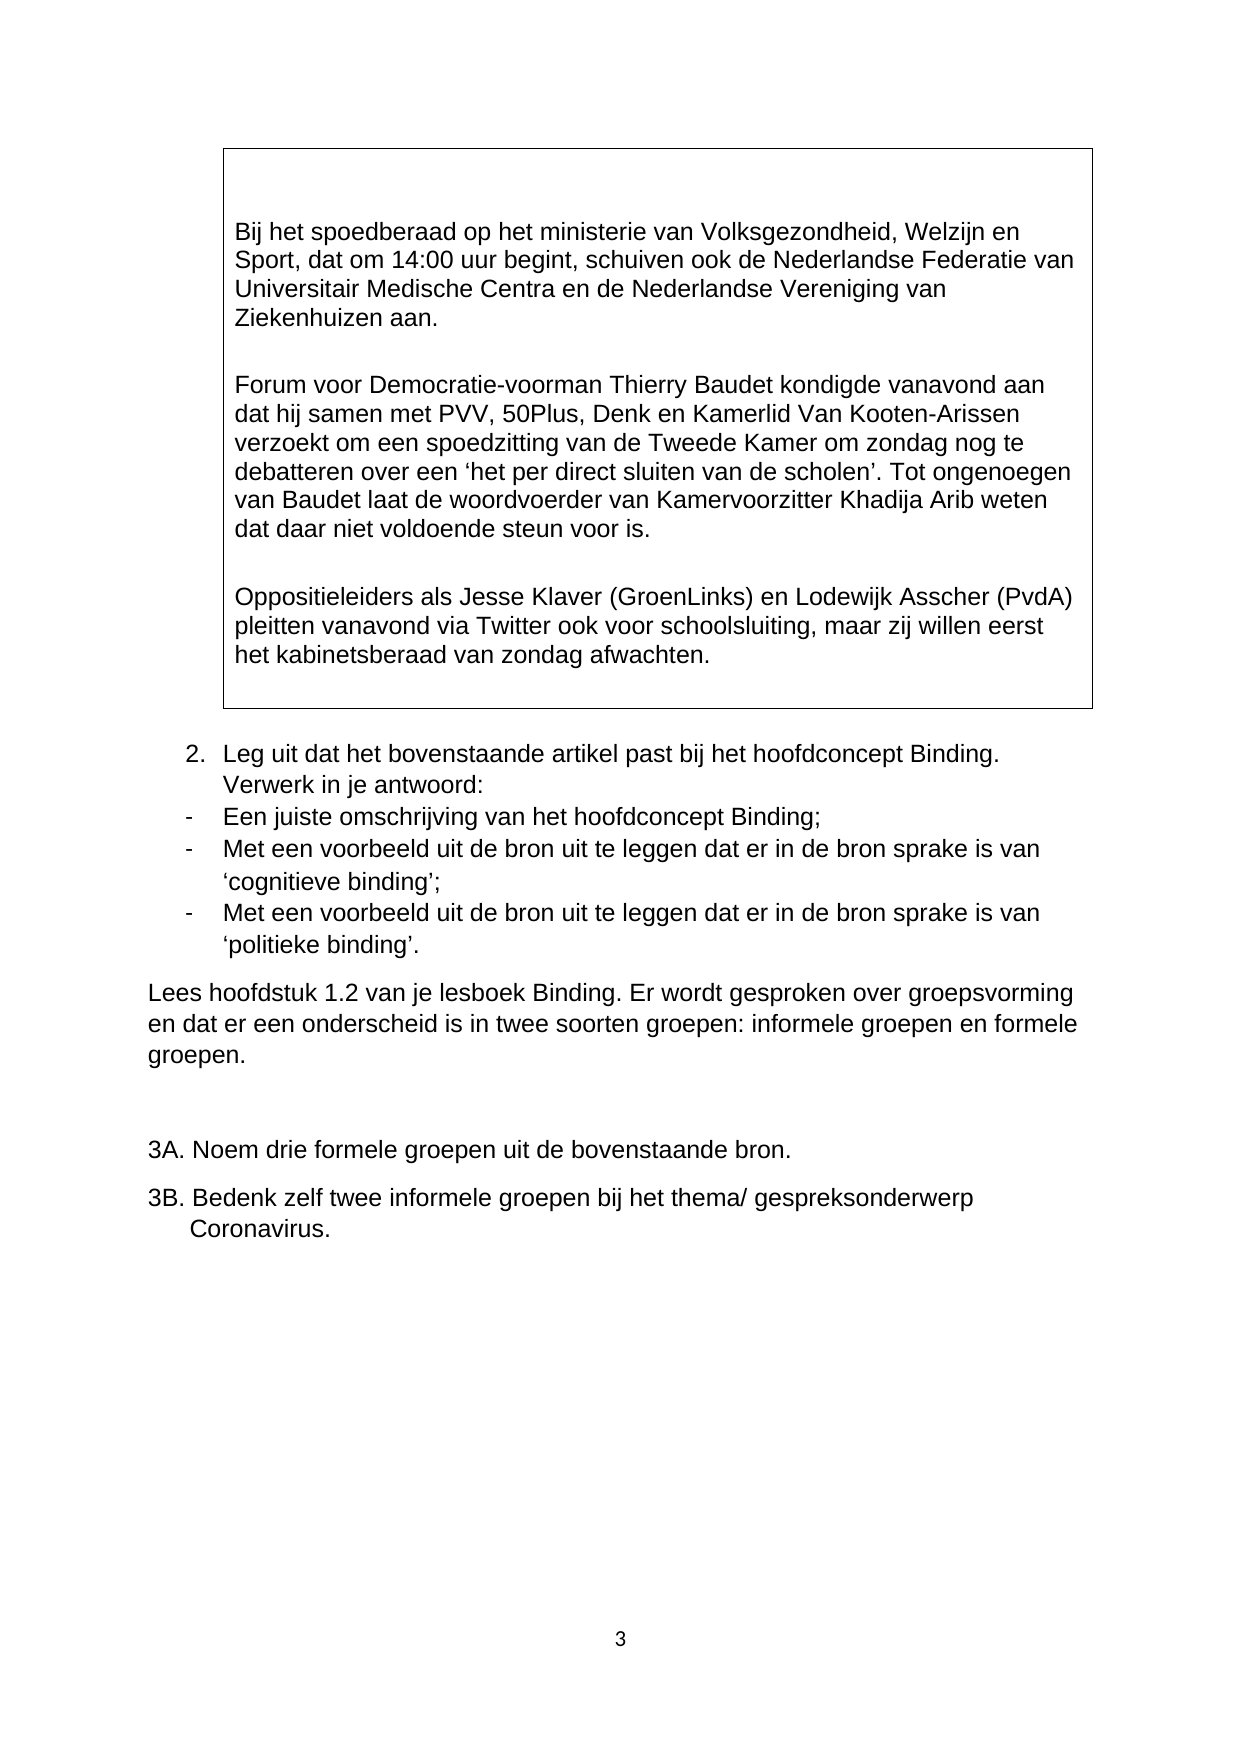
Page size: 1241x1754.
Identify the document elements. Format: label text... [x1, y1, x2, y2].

text Lees hoofdstuk 1.2 van je lesboek Binding. Er wordt gesproken over groepsvorming en dat er een onderscheid is in twee soorten groepen: informele groepen en formele groepen. [148, 978, 1093, 1069]
list Met een voorbeeld uit de bron uit te leggen dat er in de bron sprake is van ‘cognitieve binding’; [185, 834, 1093, 895]
text 3A. Noem drie formele groepen uit de bovenstaande bron. [148, 1136, 1093, 1164]
list Met een voorbeeld uit de bron uit te leggen dat er in de bron sprake is van ‘politieke binding’. [185, 897, 1093, 959]
list Leg uit dat het bovenstaande artikel past bij het hoofdconcept Binding. Verwerk in je antwoord: [185, 739, 1093, 798]
text 3B. Bedenk zelf twee informele groepen bij het thema/ gespreksonderwerp Coronavirus. [148, 1183, 1093, 1243]
list Een juiste omschrijving van het hoofdconcept Binding; [185, 801, 1093, 831]
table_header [224, 149, 1092, 707]
